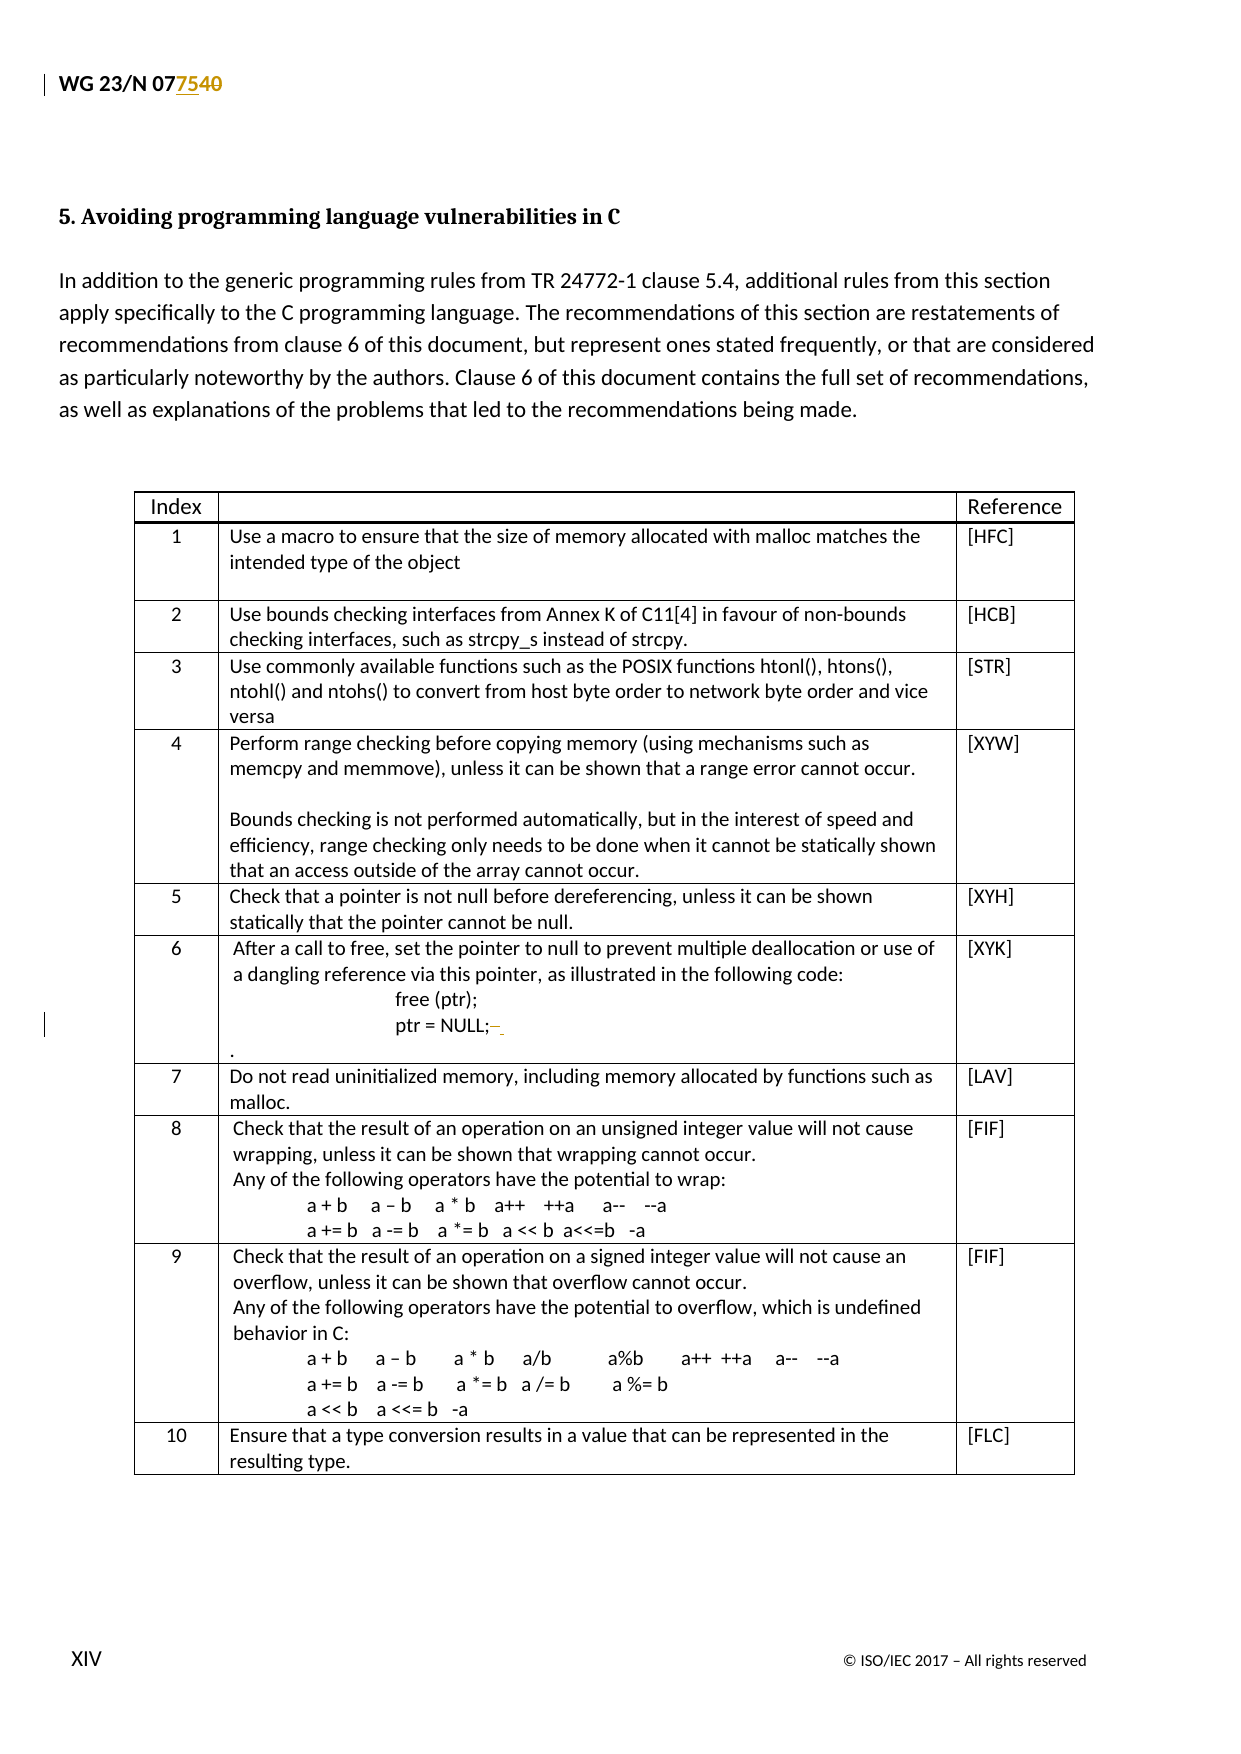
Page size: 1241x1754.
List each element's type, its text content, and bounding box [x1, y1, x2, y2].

table_cell 8 [135, 1116, 218, 1243]
table_cell 1 [135, 524, 218, 600]
table_cell Check that a pointer is not null before dereferencing, unless it can be shown statically that the pointer cannot be null. [219, 884, 956, 934]
table_cell [FLC] [957, 1423, 1074, 1473]
table_cell 4 [135, 730, 218, 883]
table_cell 2 [135, 601, 218, 652]
table_cell [XYH] [957, 884, 1074, 934]
table_cell Use bounds checking interfaces from Annex K of C11[4] in favour of non-bounds checking interfaces, such as strcpy_s instead of strcpy. [219, 601, 956, 652]
table_cell Use commonly available functions such as the POSIX functions htonl(), htons(), ntohl() and ntohs() to convert from host byte order to network byte order and vice versa [219, 653, 956, 729]
table_header [219, 493, 956, 521]
table_header Reference [957, 493, 1074, 521]
table_cell Perform range checking before copying memory (using mechanisms such as memcpy and memmove), unless it can be shown that a range error cannot occur. Bounds checking is not performed automatically, but in the interest of speed and efficiency, range checking only needs to be done when it cannot be statically shown that an access outside of the array cannot occur. [219, 730, 956, 883]
table_header Index [135, 493, 218, 521]
table_cell After a call to free, set the pointer to null to prevent multiple deallocation or use of a dangling reference via this pointer, as illustrated in the following code: free (ptr); ptr = NULL; . [219, 936, 956, 1063]
table_cell 3 [135, 653, 218, 729]
list In addition to the generic programming rules from TR 24772-1 clause 5.4, additional rules from this section apply specifically to the C programming language. The recommendations of this section are restatements of recommendations from clause 6 of this document, but represent ones stated frequently, or that are considered as particularly noteworthy by the authors. Clause 6 of this document contains the full set of recommendations, as well as explanations of the problems that led to the recommendations being made. [58, 266, 1099, 423]
table_cell [HCB] [957, 601, 1074, 652]
table_cell 9 [135, 1244, 218, 1422]
table_cell Use a macro to ensure that the size of memory allocated with malloc matches the intended type of the object [219, 524, 956, 600]
table_cell 6 [135, 936, 218, 1063]
table_cell [STR] [957, 653, 1074, 729]
table_cell Do not read uninitialized memory, including memory allocated by functions such as malloc. [219, 1064, 956, 1114]
table_cell Check that the result of an operation on an unsigned integer value will not cause wrapping, unless it can be shown that wrapping cannot occur. Any of the following operators have the potential to wrap: a + b a – b a * b a++ ++a a-- --a a += b a -= b a *= b a << b a<<=b -a [219, 1116, 956, 1243]
table_cell 7 [135, 1064, 218, 1114]
table_cell 5 [135, 884, 218, 934]
subtitle 5. Avoiding programming language vulnerabilities in C [58, 204, 1099, 230]
table_cell [FIF] [957, 1116, 1074, 1243]
table_cell [XYK] [957, 936, 1074, 1063]
table_cell [LAV] [957, 1064, 1074, 1114]
table_cell [XYW] [957, 730, 1074, 883]
table_cell Ensure that a type conversion results in a value that can be represented in the resulting type. [219, 1423, 956, 1473]
table_cell [FIF] [957, 1244, 1074, 1422]
table_cell [HFC] [957, 524, 1074, 600]
table_cell Check that the result of an operation on a signed integer value will not cause an overflow, unless it can be shown that overflow cannot occur. Any of the following operators have the potential to overflow, which is undefined behavior in C: a + b a – b a * b a/b a%b a++ ++a a-- --a a += b a -= b a *= b a /= b a %= b a << b a <<= b -a [219, 1244, 956, 1422]
table_cell 10 [135, 1423, 218, 1473]
